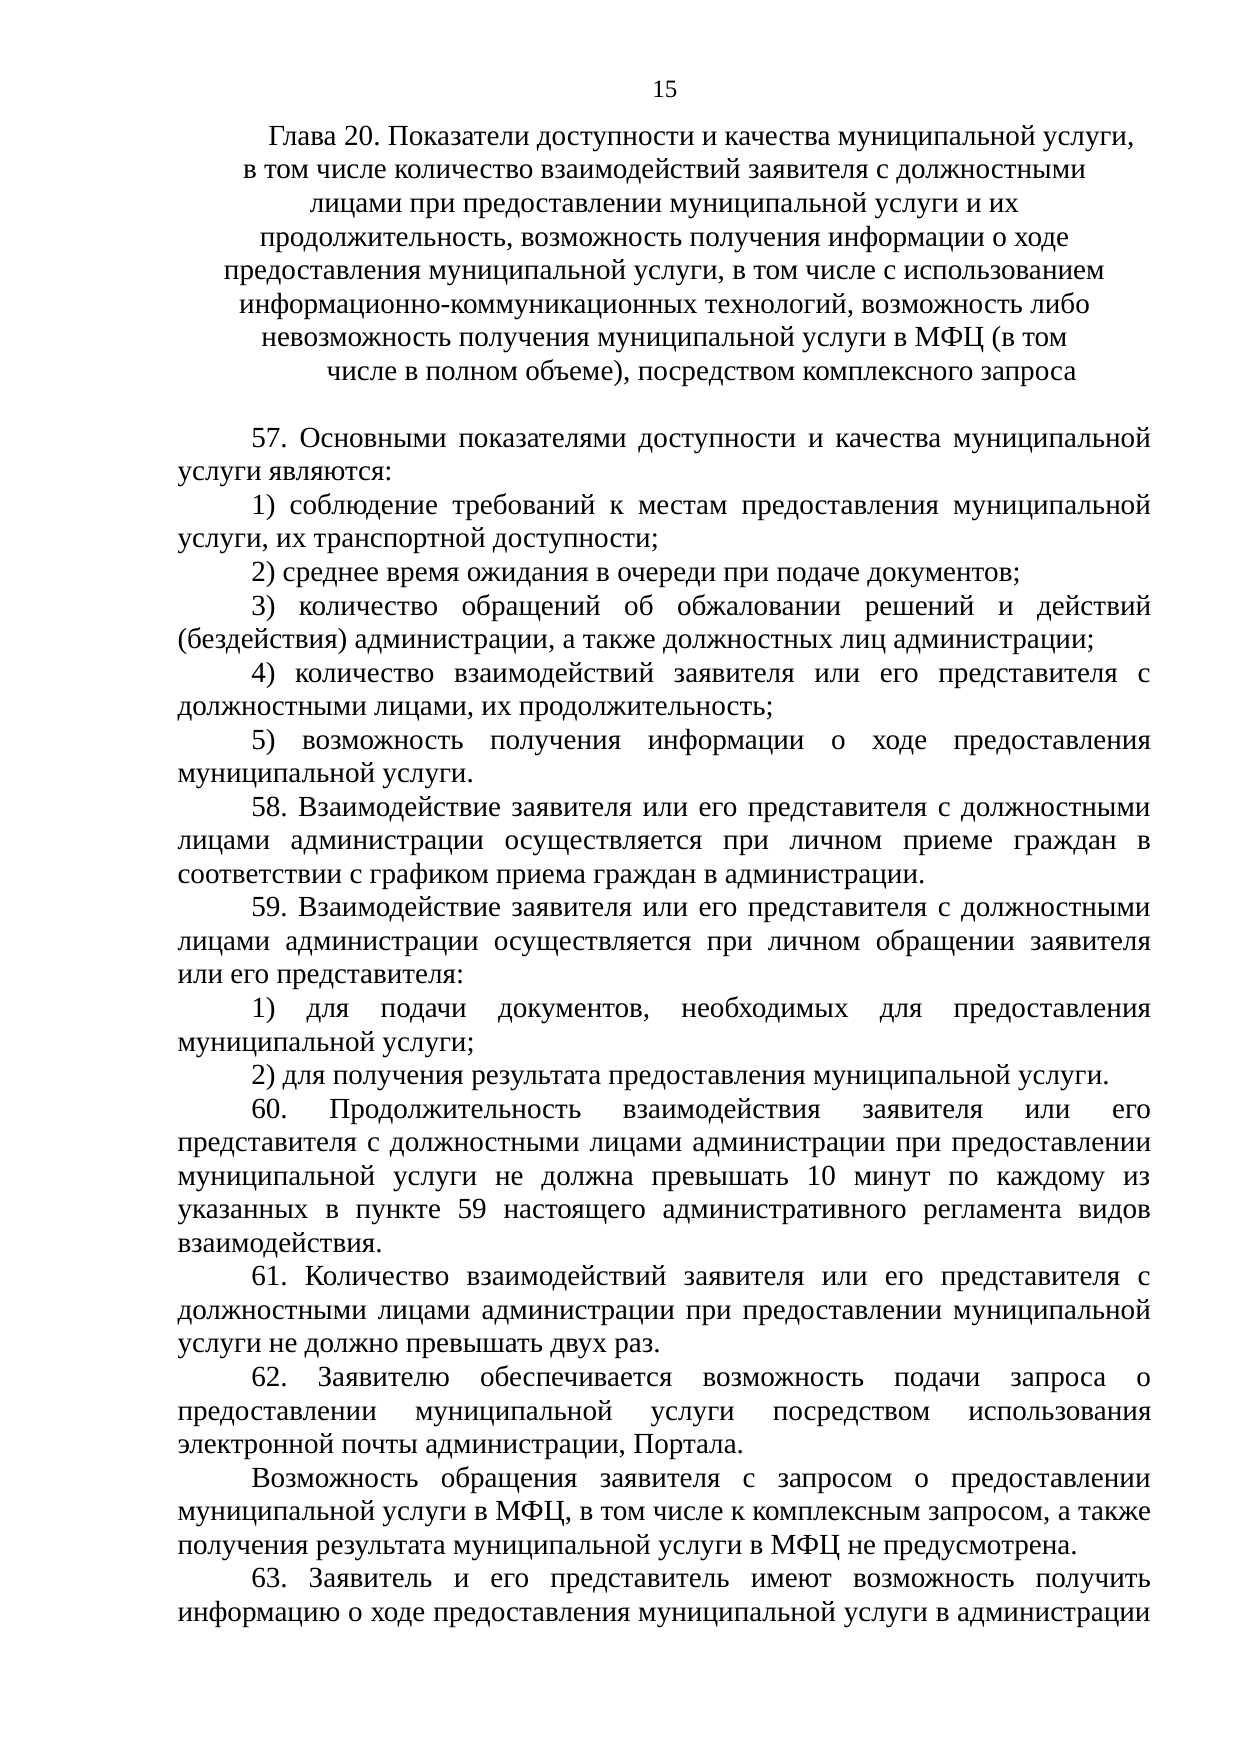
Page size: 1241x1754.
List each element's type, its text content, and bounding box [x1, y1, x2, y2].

text 5) возможность получения информации о ходе предоставления муниципальной услуги. [177, 722, 1152, 789]
text 58. Взаимодействие заявителя или его представителя с должностными лицами администрации осуществляется при личном приеме граждан в соответствии с графиком приема граждан в администрации. [177, 789, 1152, 889]
text числе в полном объеме), посредством комплексного запроса [177, 353, 1152, 386]
text 62. Заявителю обеспечивается возможность подачи запроса о предоставлении муниципальной услуги посредством использования электронной почты администрации, Портала. [177, 1359, 1152, 1460]
text 60. Продолжительность взаимодействия заявителя или его представителя с должностными лицами администрации при предоставлении муниципальной услуги не должна превышать 10 минут по каждому из указанных в пункте 59 настоящего административного регламента видов взаимодействия. [177, 1091, 1152, 1258]
text Глава 20. Показатели доступности и качества муниципальной услуги, в том числе количество взаимодействий заявителя с должностными лицами при предоставлении муниципальной услуги и их продолжительность, возможность получения информации о ходе предоставления муниципальной услуги, в том числе с использованием информационно-коммуникационных технологий, возможность либо невозможность получения муниципальной услуги в МФЦ (в том [177, 118, 1152, 353]
text 1) соблюдение требований к местам предоставления муниципальной услуги, их транспортной доступности; [177, 487, 1152, 554]
text 59. Взаимодействие заявителя или его представителя с должностными лицами администрации осуществляется при личном обращении заявителя или его представителя: [177, 889, 1152, 990]
text 2) для получения результата предоставления муниципальной услуги. [177, 1057, 1152, 1091]
text 61. Количество взаимодействий заявителя или его представителя с должностными лицами администрации при предоставлении муниципальной услуги не должно превышать двух раз. [177, 1258, 1152, 1359]
text 2) среднее время ожидания в очереди при подаче документов; [177, 554, 1152, 588]
text Возможность обращения заявителя с запросом о предоставлении муниципальной услуги в МФЦ, в том числе к комплексным запросом, а также получения результата муниципальной услуги в МФЦ не предусмотрена. [177, 1460, 1152, 1560]
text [177, 1560, 1152, 1627]
text 57. Основными показателями доступности и качества муниципальной услуги являются: [177, 420, 1152, 487]
text 4) количество взаимодействий заявителя или его представителя с должностными лицами, их продолжительность; [177, 655, 1152, 722]
text 1) для подачи документов, необходимых для предоставления муниципальной услуги; [177, 990, 1152, 1057]
text 3) количество обращений об обжаловании решений и действий (бездействия) администрации, а также должностных лиц администрации; [177, 588, 1152, 655]
